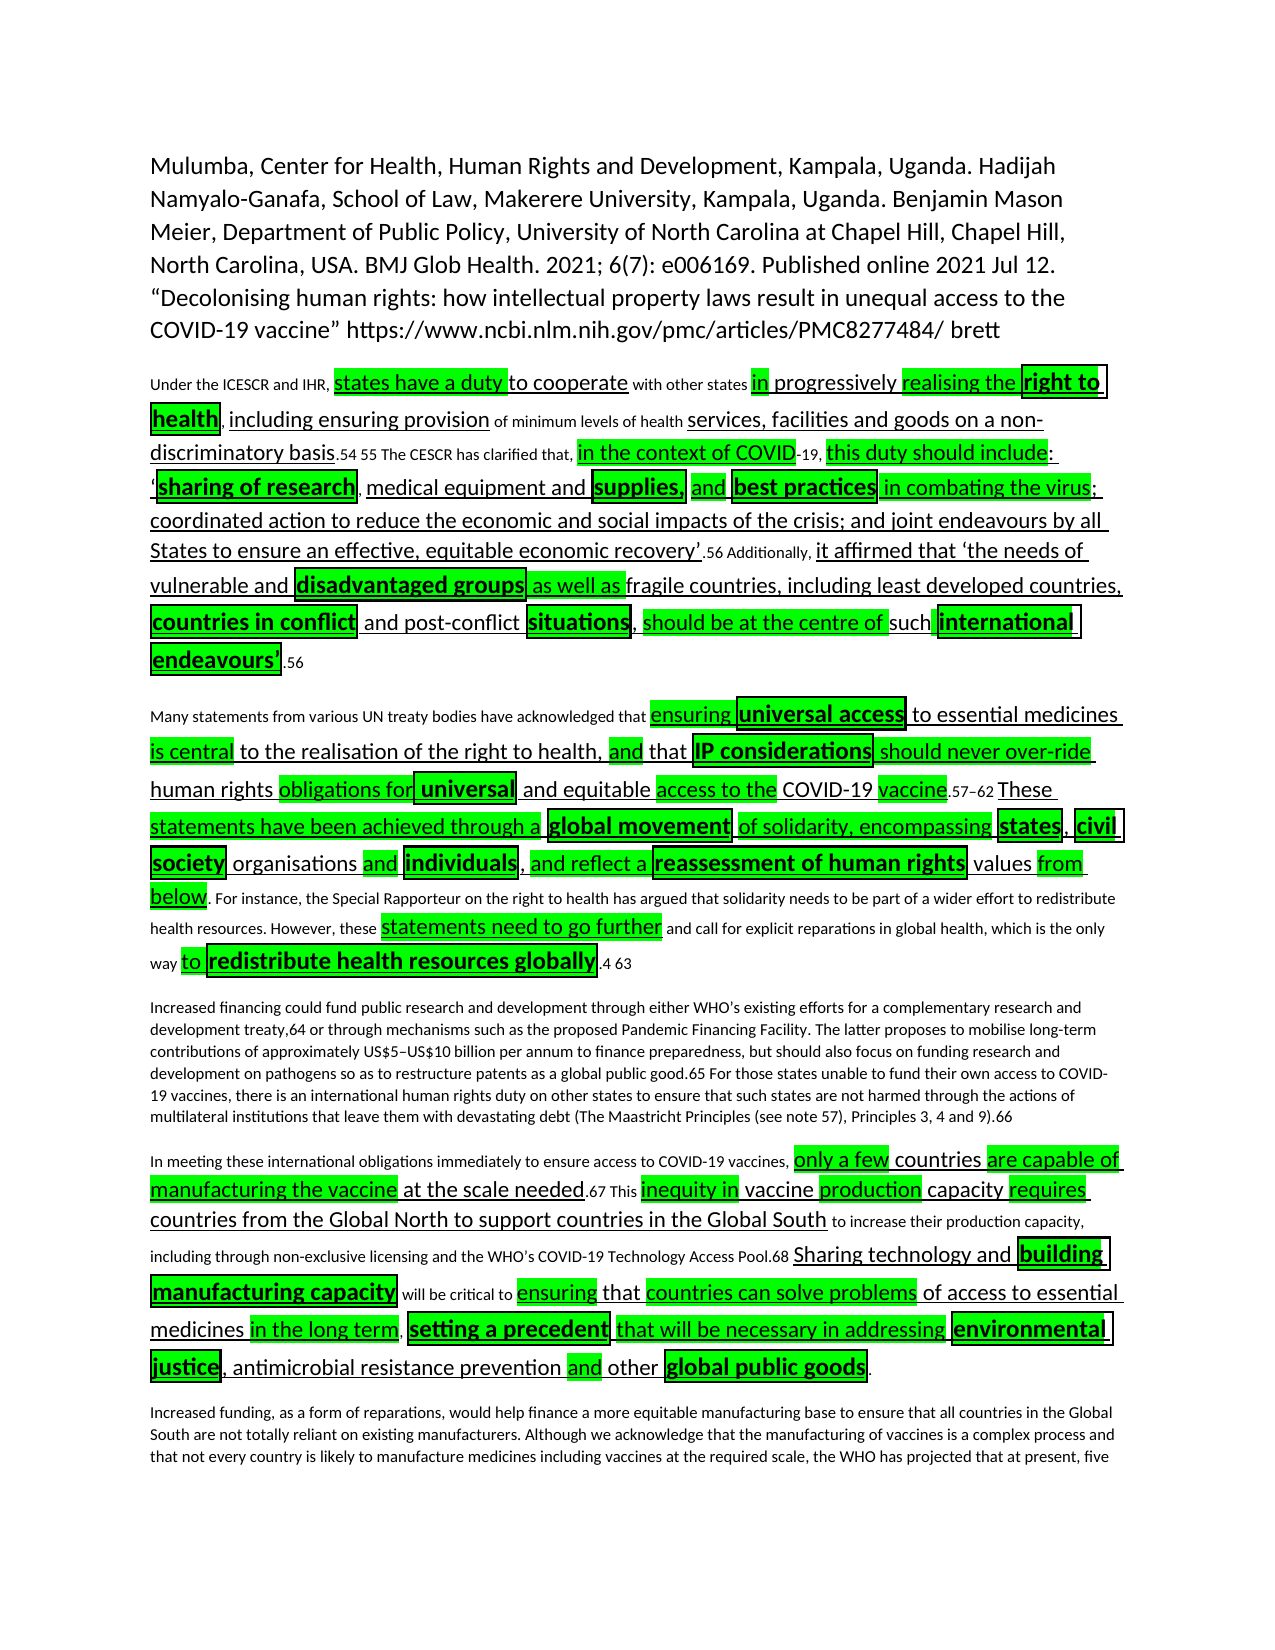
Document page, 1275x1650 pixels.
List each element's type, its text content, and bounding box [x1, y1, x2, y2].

text Many statements from various UN treaty bodies have acknowledged that ensuring universal access to essential medicines is central to the realisation of the right to health, and that IP considerations should never over-ride human rights obligations for universal and equitable access to the COVID-19 vaccine.57–62 These statements have been achieved through a global movement of solidarity, encompassing states, civil society organisations and individuals, and reflect a reassessment of human rights values from below. For instance, the Special Rapporteur on the right to health has argued that solidarity needs to be part of a wider effort to redistribute health resources. However, these statements need to go further and call for explicit reparations in global health, which is the only way to redistribute health resources globally.4 63 [150, 696, 1125, 836]
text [150, 1403, 1125, 1467]
text In meeting these international obligations immediately to ensure access to COVID-19 vaccines, only a few countries are capable of manufacturing the vaccine at the scale needed.67 This inequity in vaccine production capacity requires countries from the Global North to support countries in the Global South to increase their production capacity, including through non-exclusive licensing and the WHO’s COVID-19 Technology Access Pool.68 Sharing technology and building manufacturing capacity will be critical to ensuring that countries can solve problems of access to essential medicines in the long term, setting a precedent that will be necessary in addressing environmental justice, antimicrobial resistance prevention and other global public goods. [150, 1145, 1125, 1383]
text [150, 150, 1125, 345]
text Many statements from various UN treaty bodies have acknowledged that ensuring universal access to essential medicines is central to the realisation of the right to health, and that IP considerations should never over-ride human rights obligations for universal and equitable access to the COVID-19 vaccine.57–62 These statements have been achieved through a global movement of solidarity, encompassing states, civil society organisations and individuals, and reflect a reassessment of human rights values from below. For instance, the Special Rapporteur on the right to health has argued that solidarity needs to be part of a wider effort to redistribute health resources. However, these statements need to go further and call for explicit reparations in global health, which is the only way to redistribute health resources globally.4 63 [150, 838, 1125, 978]
text Increased financing could fund public research and development through either WHO’s existing efforts for a complementary research and development treaty,64 or through mechanisms such as the proposed Pandemic Financing Facility. The latter proposes to mobilise long-term contributions of approximately US$5–US$10 billion per annum to finance preparedness, but should also focus on funding research and development on pathogens so as to restructure patents as a global public good.65 For those states unable to fund their own access to COVID-19 vaccines, there is an international human rights duty on other states to ensure that such states are not harmed through the actions of multilateral institutions that leave them with devastating debt (The Maastricht Principles (see note 57), Principles 3, 4 and 9).66 [150, 997, 1125, 1127]
text Under the ICESCR and IHR, states have a duty to cooperate with other states in progressively realising the right to health, including ensuring provision of minimum levels of health services, facilities and goods on a non-discriminatory basis.54 55 The CESCR has clarified that, in the context of COVID-19, this duty should include: ‘sharing of research, medical equipment and supplies, and best practices in combating the virus; coordinated action to reduce the economic and social impacts of the crisis; and joint endeavours by all States to ensure an effective, equitable economic recovery’.56 Additionally, it affirmed that ‘the needs of vulnerable and disadvantaged groups as well as fragile countries, including least developed countries, countries in conflict and post-conflict situations, should be at the centre of such international endeavours’.56 [150, 364, 1125, 676]
